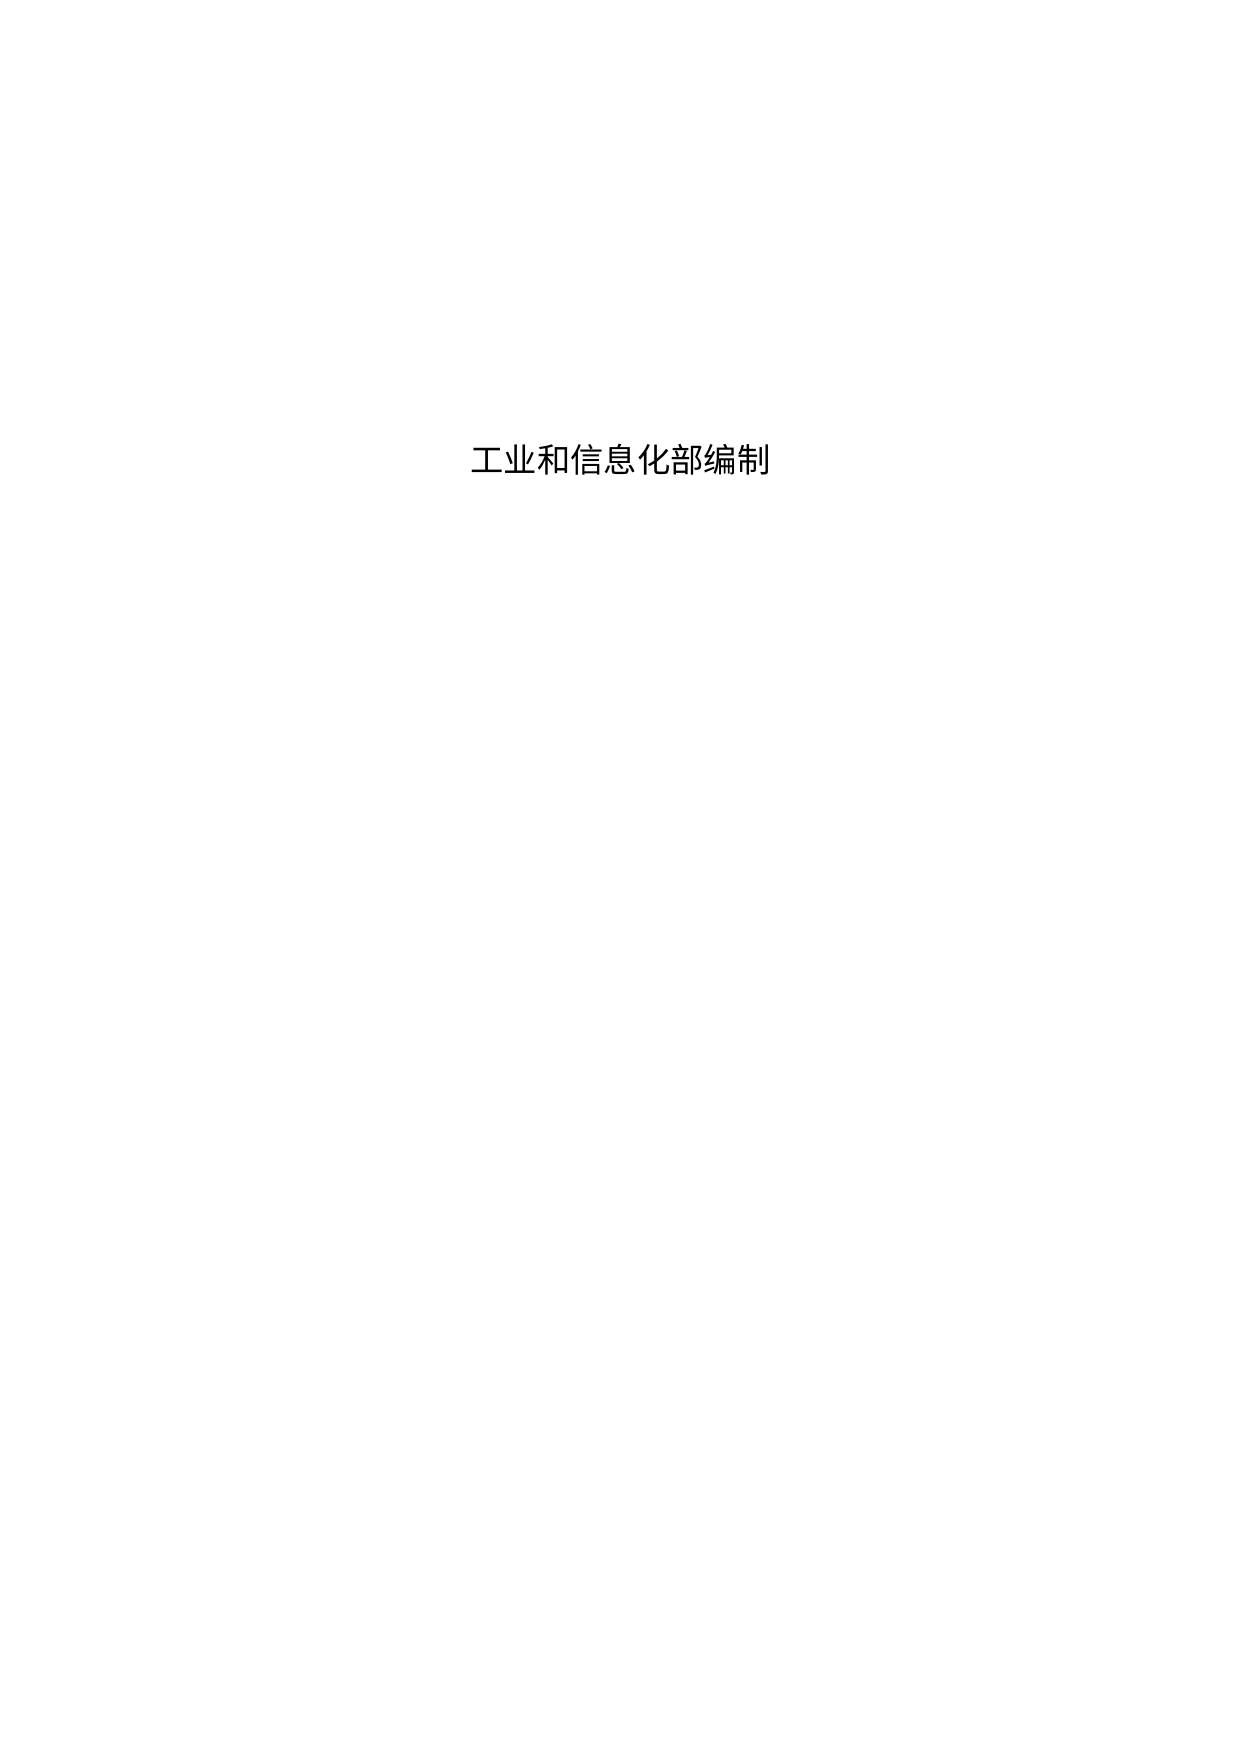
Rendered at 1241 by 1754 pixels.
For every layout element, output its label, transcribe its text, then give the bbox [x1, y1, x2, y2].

text 工业和信息化部编制 [187, 425, 1053, 490]
